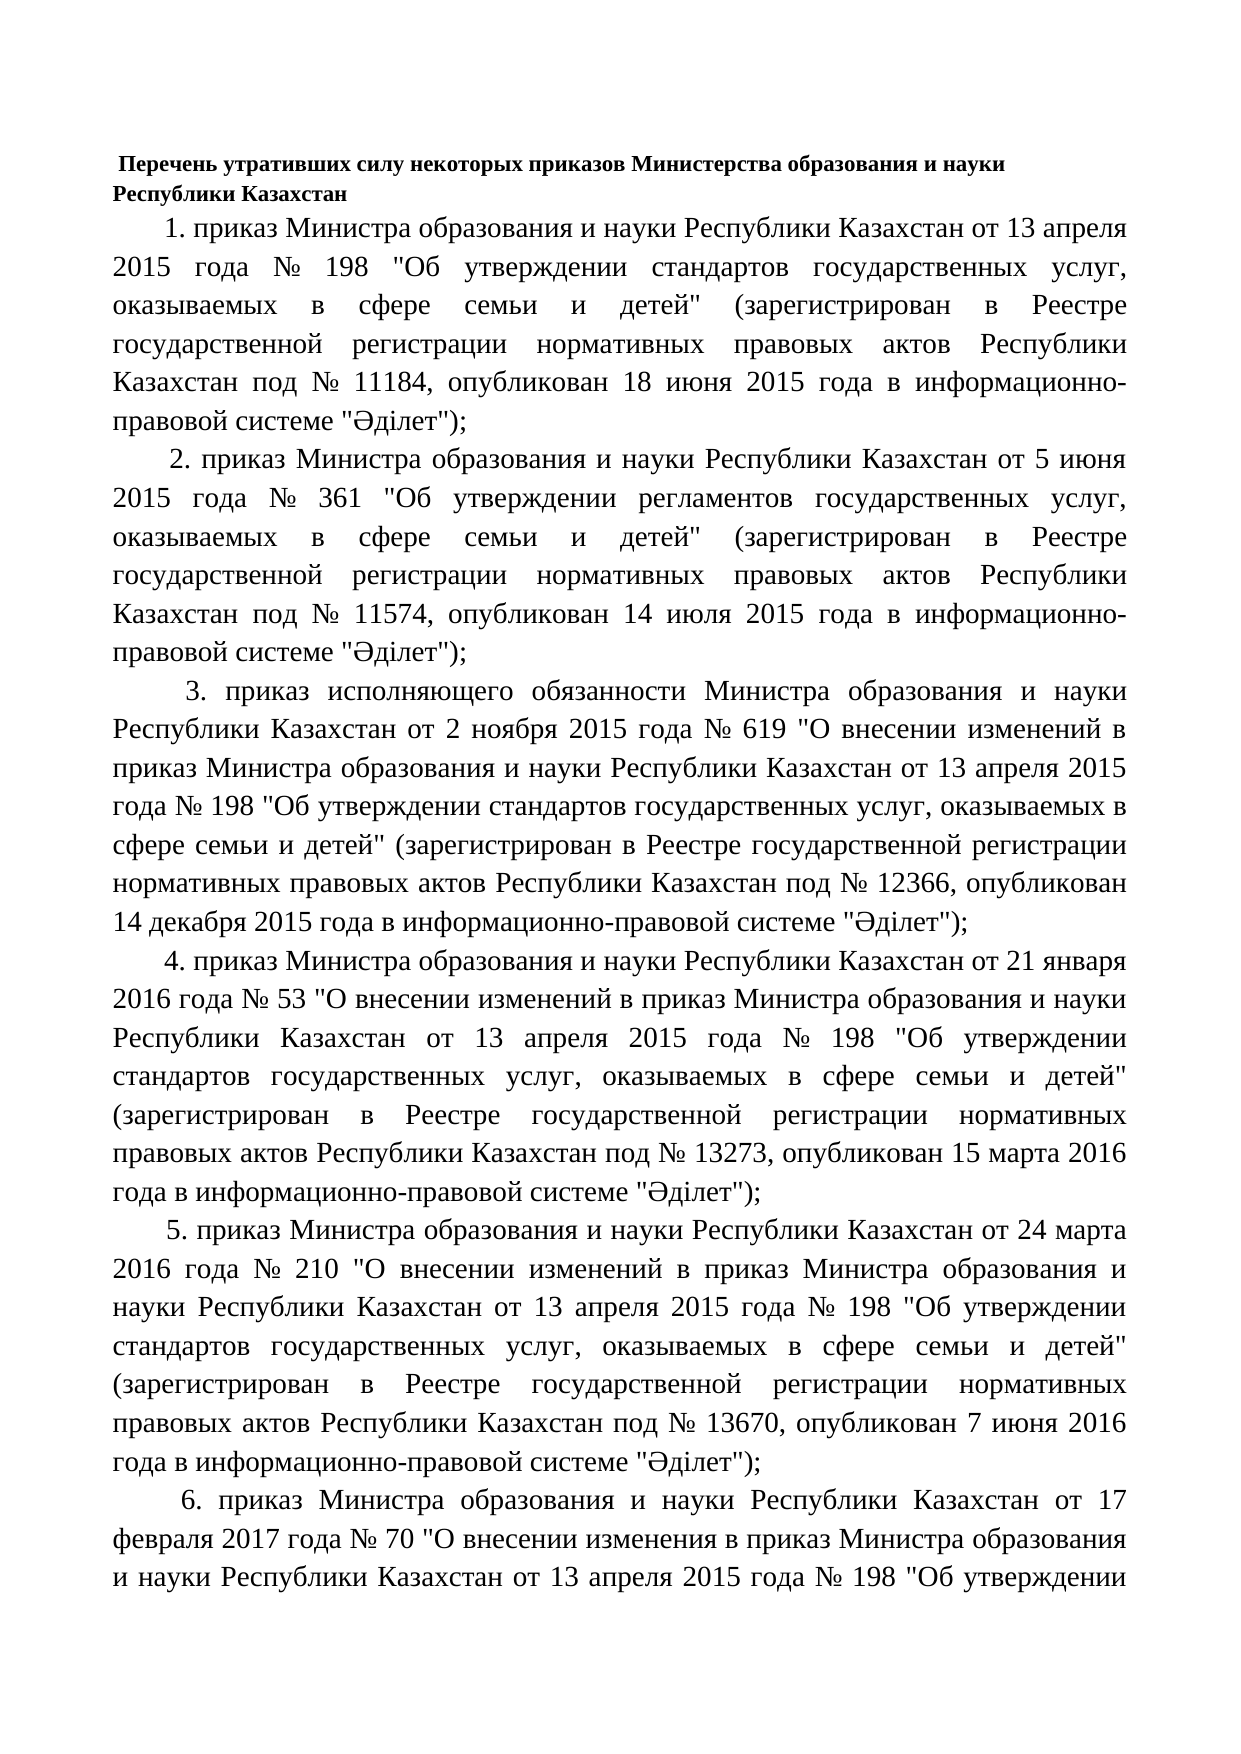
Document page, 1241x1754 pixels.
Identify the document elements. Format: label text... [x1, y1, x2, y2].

text 5. приказ Министра образования и науки Республики Казахстан от 24 марта 2016 года № 210 "О внесении изменений в приказ Министра образования и науки Республики Казахстан от 13 апреля 2015 года № 198 "Об утверждении стандартов государственных услуг, оказываемых в сфере семьи и детей" (зарегистрирован в Реестре государственной регистрации нормативных правовых актов Республики Казахстан под № 13670, опубликован 7 июня 2016 года в информационно-правовой системе "Әділет"); [112, 1212, 1128, 1477]
text Перечень утративших силу некоторых приказов Министерства образования и науки Республики Казахстан [112, 150, 1128, 207]
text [112, 1482, 1128, 1593]
text 2. приказ Министра образования и науки Республики Казахстан от 5 июня 2015 года № 361 "Об утверждении регламентов государственных услуг, оказываемых в сфере семьи и детей" (зарегистрирован в Реестре государственной регистрации нормативных правовых актов Республики Казахстан под № 11574, опубликован 14 июля 2015 года в информационно-правовой системе "Әділет"); [112, 442, 1128, 668]
text 3. приказ исполняющего обязанности Министра образования и науки Республики Казахстан от 2 ноября 2015 года № 619 "О внесении изменений в приказ Министра образования и науки Республики Казахстан от 13 апреля 2015 года № 198 "Об утверждении стандартов государственных услуг, оказываемых в сфере семьи и детей" (зарегистрирован в Реестре государственной регистрации нормативных правовых актов Республики Казахстан под № 12366, опубликован 14 декабря 2015 года в информационно-правовой системе "Әділет"); [112, 673, 1128, 938]
text 4. приказ Министра образования и науки Республики Казахстан от 21 января 2016 года № 53 "О внесении изменений в приказ Министра образования и науки Республики Казахстан от 13 апреля 2015 года № 198 "Об утверждении стандартов государственных услуг, оказываемых в сфере семьи и детей" (зарегистрирован в Реестре государственной регистрации нормативных правовых актов Республики Казахстан под № 13273, опубликован 15 марта 2016 года в информационно-правовой системе "Әділет"); [112, 943, 1128, 1207]
text 1. приказ Министра образования и науки Республики Казахстан от 13 апреля 2015 года № 198 "Об утверждении стандартов государственных услуг, оказываемых в сфере семьи и детей" (зарегистрирован в Реестре государственной регистрации нормативных правовых актов Республики Казахстан под № 11184, опубликован 18 июня 2015 года в информационно-правовой системе "Әділет"); [112, 210, 1128, 437]
